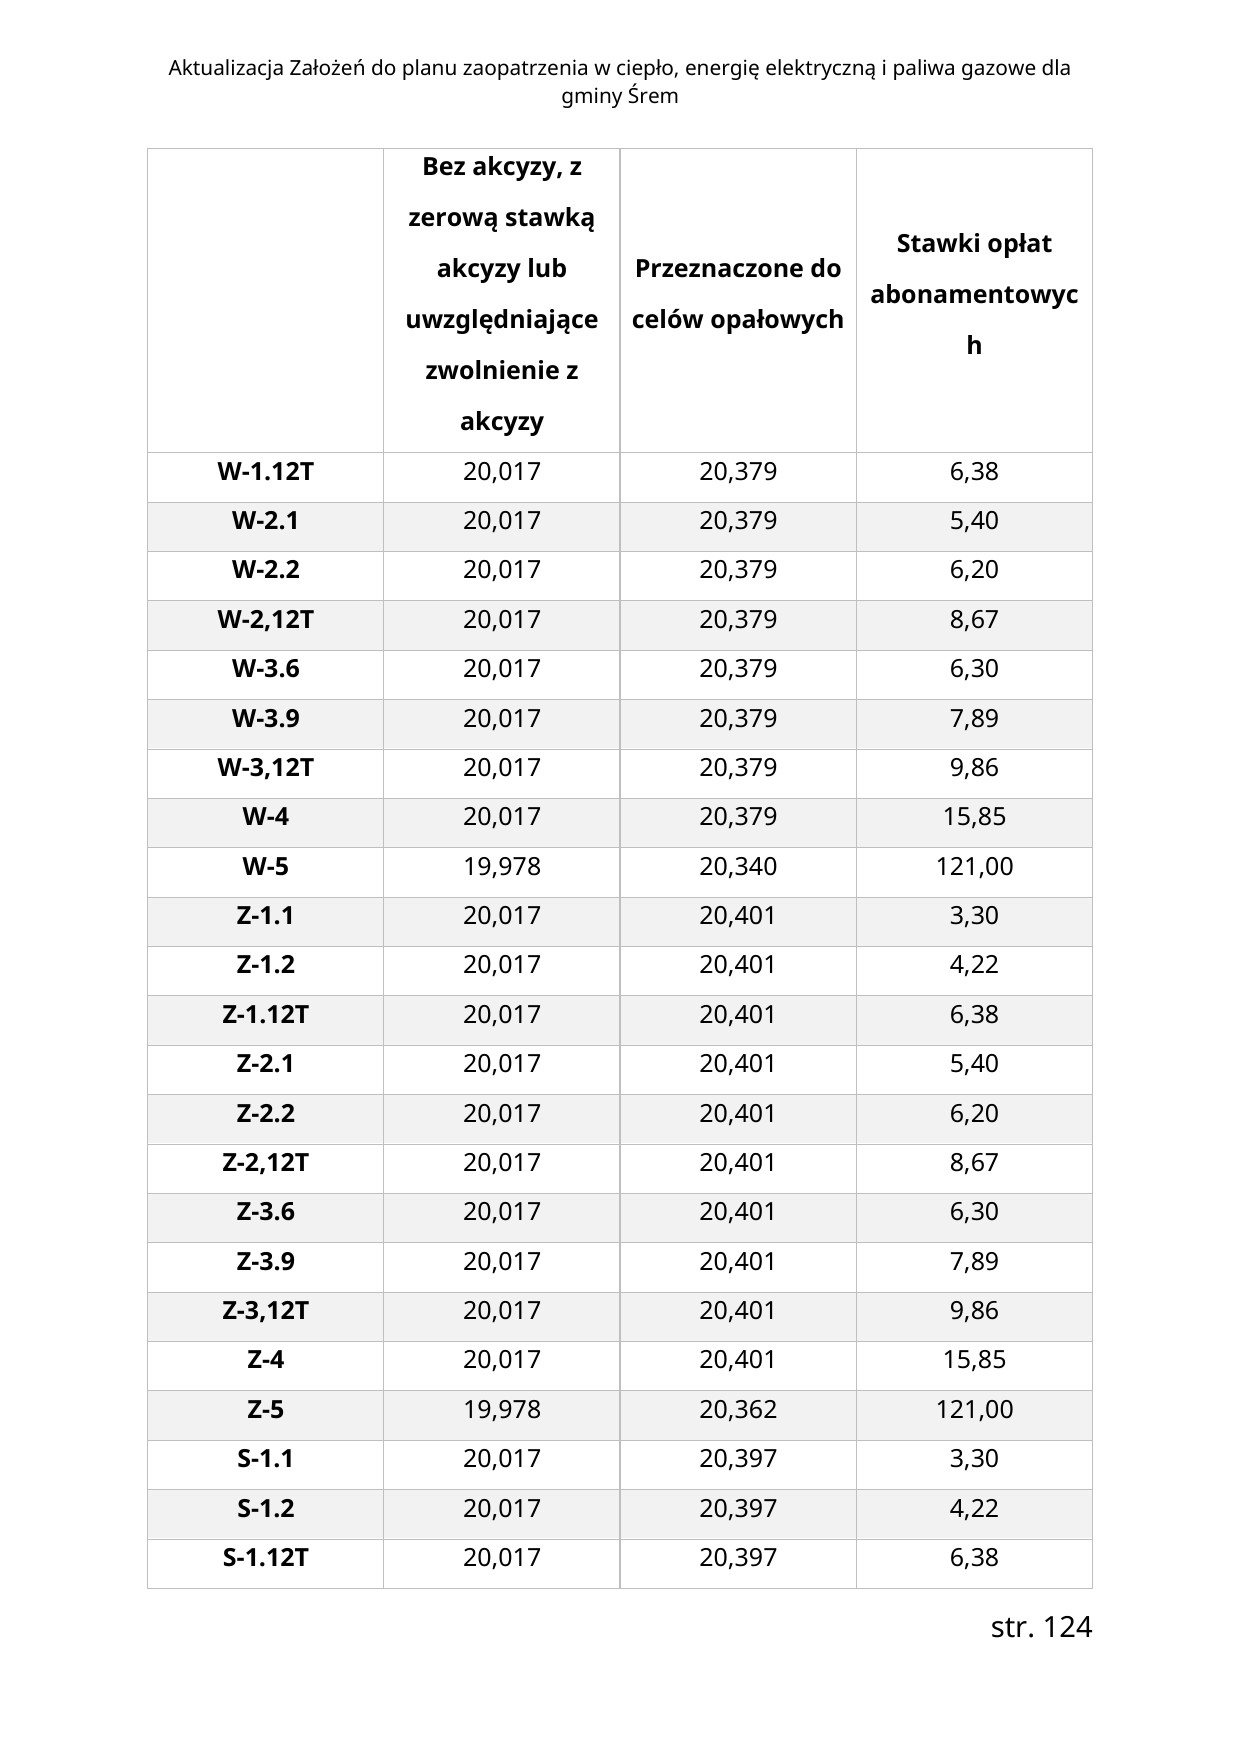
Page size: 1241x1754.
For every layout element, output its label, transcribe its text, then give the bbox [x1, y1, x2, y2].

table_cell 20,401 [621, 1046, 856, 1094]
table_cell 4,22 [857, 1490, 1092, 1538]
table_cell W-2.1 [148, 503, 383, 551]
table_cell 20,017 [384, 1342, 619, 1390]
table_cell 20,397 [621, 1441, 856, 1489]
table_cell 20,017 [384, 453, 619, 502]
table_cell W-3.6 [148, 651, 383, 699]
table_cell 20,401 [621, 996, 856, 1045]
table_cell 15,85 [857, 799, 1092, 847]
table_cell 6,20 [857, 1095, 1092, 1143]
table_cell 20,397 [621, 1540, 856, 1588]
table_cell 6,38 [857, 996, 1092, 1045]
table_cell Z-3.6 [148, 1194, 383, 1242]
table_cell 20,401 [621, 947, 856, 995]
table_cell W-5 [148, 848, 383, 897]
table_cell 20,379 [621, 601, 856, 650]
table_cell 6,30 [857, 651, 1092, 699]
table_cell 121,00 [857, 848, 1092, 897]
table_cell 20,017 [384, 1095, 619, 1143]
table_cell 15,85 [857, 1342, 1092, 1390]
table_cell Z-1.2 [148, 947, 383, 995]
table_cell 20,401 [621, 898, 856, 946]
table_cell 20,017 [384, 1441, 619, 1489]
table_cell 20,017 [384, 601, 619, 650]
table_cell 5,40 [857, 1046, 1092, 1094]
table_cell 20,340 [621, 848, 856, 897]
table_cell 3,30 [857, 1441, 1092, 1489]
table_cell S-1.1 [148, 1441, 383, 1489]
table_cell 20,401 [621, 1342, 856, 1390]
table_cell W-2.2 [148, 552, 383, 600]
table_cell Z-3,12T [148, 1293, 383, 1341]
table_cell 20,017 [384, 1145, 619, 1193]
table_cell 20,397 [621, 1490, 856, 1538]
table_cell 20,401 [621, 1243, 856, 1292]
table_cell 20,379 [621, 700, 856, 748]
table_cell 20,017 [384, 947, 619, 995]
table_cell 121,00 [857, 1391, 1092, 1440]
table_cell 4,22 [857, 947, 1092, 995]
table_cell 7,89 [857, 1243, 1092, 1292]
table_cell 20,017 [384, 1293, 619, 1341]
table_cell W-1.12T [148, 453, 383, 502]
table_cell 20,401 [621, 1145, 856, 1193]
table_cell 6,38 [857, 453, 1092, 502]
table_cell 20,379 [621, 552, 856, 600]
table_header [148, 149, 383, 452]
table_cell 20,017 [384, 503, 619, 551]
table_cell 7,89 [857, 700, 1092, 748]
table_header Przeznaczone do celów opałowych [621, 149, 856, 452]
table_cell 20,379 [621, 453, 856, 502]
table_cell W-4 [148, 799, 383, 847]
table_cell 20,017 [384, 750, 619, 798]
table_cell W-3.9 [148, 700, 383, 748]
table_cell Z-5 [148, 1391, 383, 1440]
table_cell 8,67 [857, 1145, 1092, 1193]
table_header Stawki opłat abonamentowych [857, 149, 1092, 452]
table_cell 20,017 [384, 799, 619, 847]
table_cell 20,017 [384, 1540, 619, 1588]
table_cell 20,401 [621, 1293, 856, 1341]
table_cell W-3,12T [148, 750, 383, 798]
table_cell 20,017 [384, 700, 619, 748]
table_cell 20,362 [621, 1391, 856, 1440]
table_cell 19,978 [384, 848, 619, 897]
table_cell S-1.12T [148, 1540, 383, 1588]
table_cell 20,401 [621, 1194, 856, 1242]
table_cell 20,017 [384, 1490, 619, 1538]
table_cell 20,017 [384, 898, 619, 946]
table_cell 19,978 [384, 1391, 619, 1440]
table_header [384, 149, 619, 452]
table_cell 6,30 [857, 1194, 1092, 1242]
table_cell Z-4 [148, 1342, 383, 1390]
table_cell S-1.2 [148, 1490, 383, 1538]
table_cell 20,379 [621, 651, 856, 699]
table_cell 20,017 [384, 552, 619, 600]
table_cell 20,379 [621, 503, 856, 551]
table_cell 20,379 [621, 750, 856, 798]
table_cell Z-2,12T [148, 1145, 383, 1193]
table_cell 20,017 [384, 1243, 619, 1292]
table_cell Z-1.12T [148, 996, 383, 1045]
table_cell 9,86 [857, 1293, 1092, 1341]
table_cell Z-2.2 [148, 1095, 383, 1143]
table_cell 9,86 [857, 750, 1092, 798]
table_cell Z-1.1 [148, 898, 383, 946]
table_cell 5,40 [857, 503, 1092, 551]
table_cell 6,38 [857, 1540, 1092, 1588]
table_cell 8,67 [857, 601, 1092, 650]
table_cell 20,017 [384, 1046, 619, 1094]
table_cell 20,017 [384, 996, 619, 1045]
table_cell 3,30 [857, 898, 1092, 946]
table_cell Z-3.9 [148, 1243, 383, 1292]
table_cell 20,401 [621, 1095, 856, 1143]
table_cell W-2,12T [148, 601, 383, 650]
table_cell 20,017 [384, 1194, 619, 1242]
table_cell 20,379 [621, 799, 856, 847]
table_cell 20,017 [384, 651, 619, 699]
table_cell 6,20 [857, 552, 1092, 600]
table_cell Z-2.1 [148, 1046, 383, 1094]
